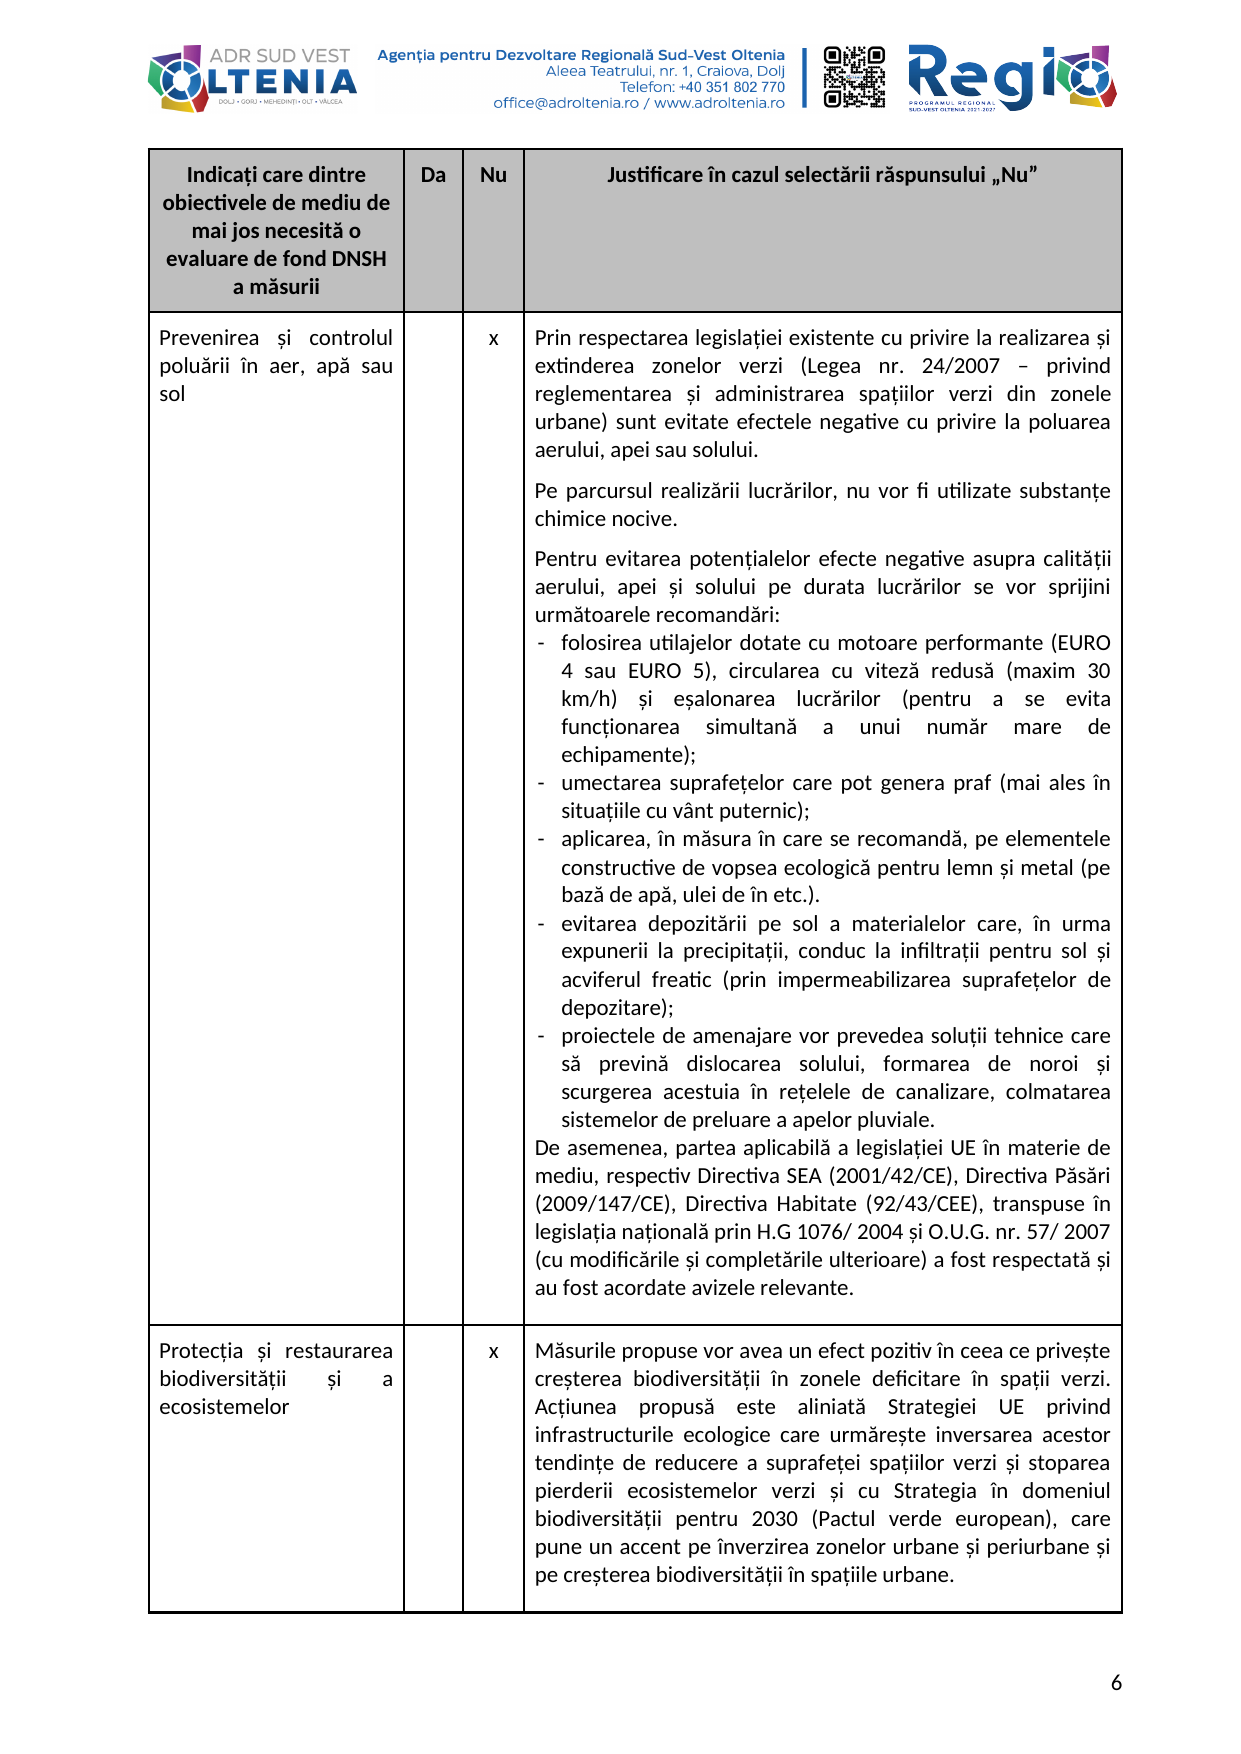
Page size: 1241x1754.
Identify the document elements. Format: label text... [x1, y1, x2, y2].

table_header Da [405, 150, 462, 311]
table_cell Prin respectarea legislației existente cu privire la realizarea și extinderea zonelor verzi (Legea nr. 24/2007 – privind reglementarea şi administrarea spaţiilor verzi din zonele urbane) sunt evitate efectele negative cu privire la poluarea aerului, apei sau solului. Pe parcursul realizării lucrărilor, nu vor fi utilizate substanțe chimice nocive. Pentru evitarea potenţialelor efecte negative asupra calităţii aerului, apei și solului pe durata lucrărilor se vor sprijini următoarele recomandări: folosirea utilajelor dotate cu motoare performante (EURO 4 sau EURO 5), circularea cu viteză redusă (maxim 30 km/h) și eșalonarea lucrărilor (pentru a se evita funcționarea simultană a unui număr mare de echipamente); umectarea suprafețelor care pot genera praf (mai ales în situațiile cu vânt puternic); aplicarea, în măsura în care se recomandă, pe elementele constructive de vopsea ecologică pentru lemn și metal (pe bază de apă, ulei de în etc.). evitarea depozitării pe sol a materialelor care, în urma expunerii la precipitații, conduc la infiltrații pentru sol și acviferul freatic (prin impermeabilizarea suprafețelor de depozitare); proiectele de amenajare vor prevedea soluții tehnice care să prevină dislocarea solului, formarea de noroi și scurgerea acestuia în rețelele de canalizare, colmatarea sistemelor de preluare a apelor pluviale. De asemenea, partea aplicabilă a legislației UE în materie de mediu, respectiv Directiva SEA (2001/42/CE), Directiva Păsări (2009/147/CE), Directiva Habitate (92/43/CEE), transpuse în legislația națională prin H.G 1076/ 2004 și O.U.G. nr. 57/ 2007 (cu modificările și completările ulterioare) a fost respectată și au fost acordate avizele relevante. [525, 313, 1121, 1324]
table_header Justificare în cazul selectării răspunsului „Nu” [525, 150, 1121, 311]
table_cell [150, 1326, 403, 1611]
table_cell x [464, 1326, 523, 1611]
table_cell x [464, 313, 523, 1324]
table_header Indicați care dintre obiectivele de mediu de mai jos necesită o evaluare de fond DNSH a măsurii [150, 150, 403, 311]
picture [375, 44, 890, 114]
picture [147, 44, 358, 114]
table_cell [405, 1326, 462, 1611]
table_cell [405, 313, 462, 1324]
picture [907, 44, 1118, 114]
table_header Nu [464, 150, 523, 311]
table_cell Prevenirea și controlul poluării în aer, apă sau sol [150, 313, 403, 1324]
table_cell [525, 1326, 1121, 1611]
